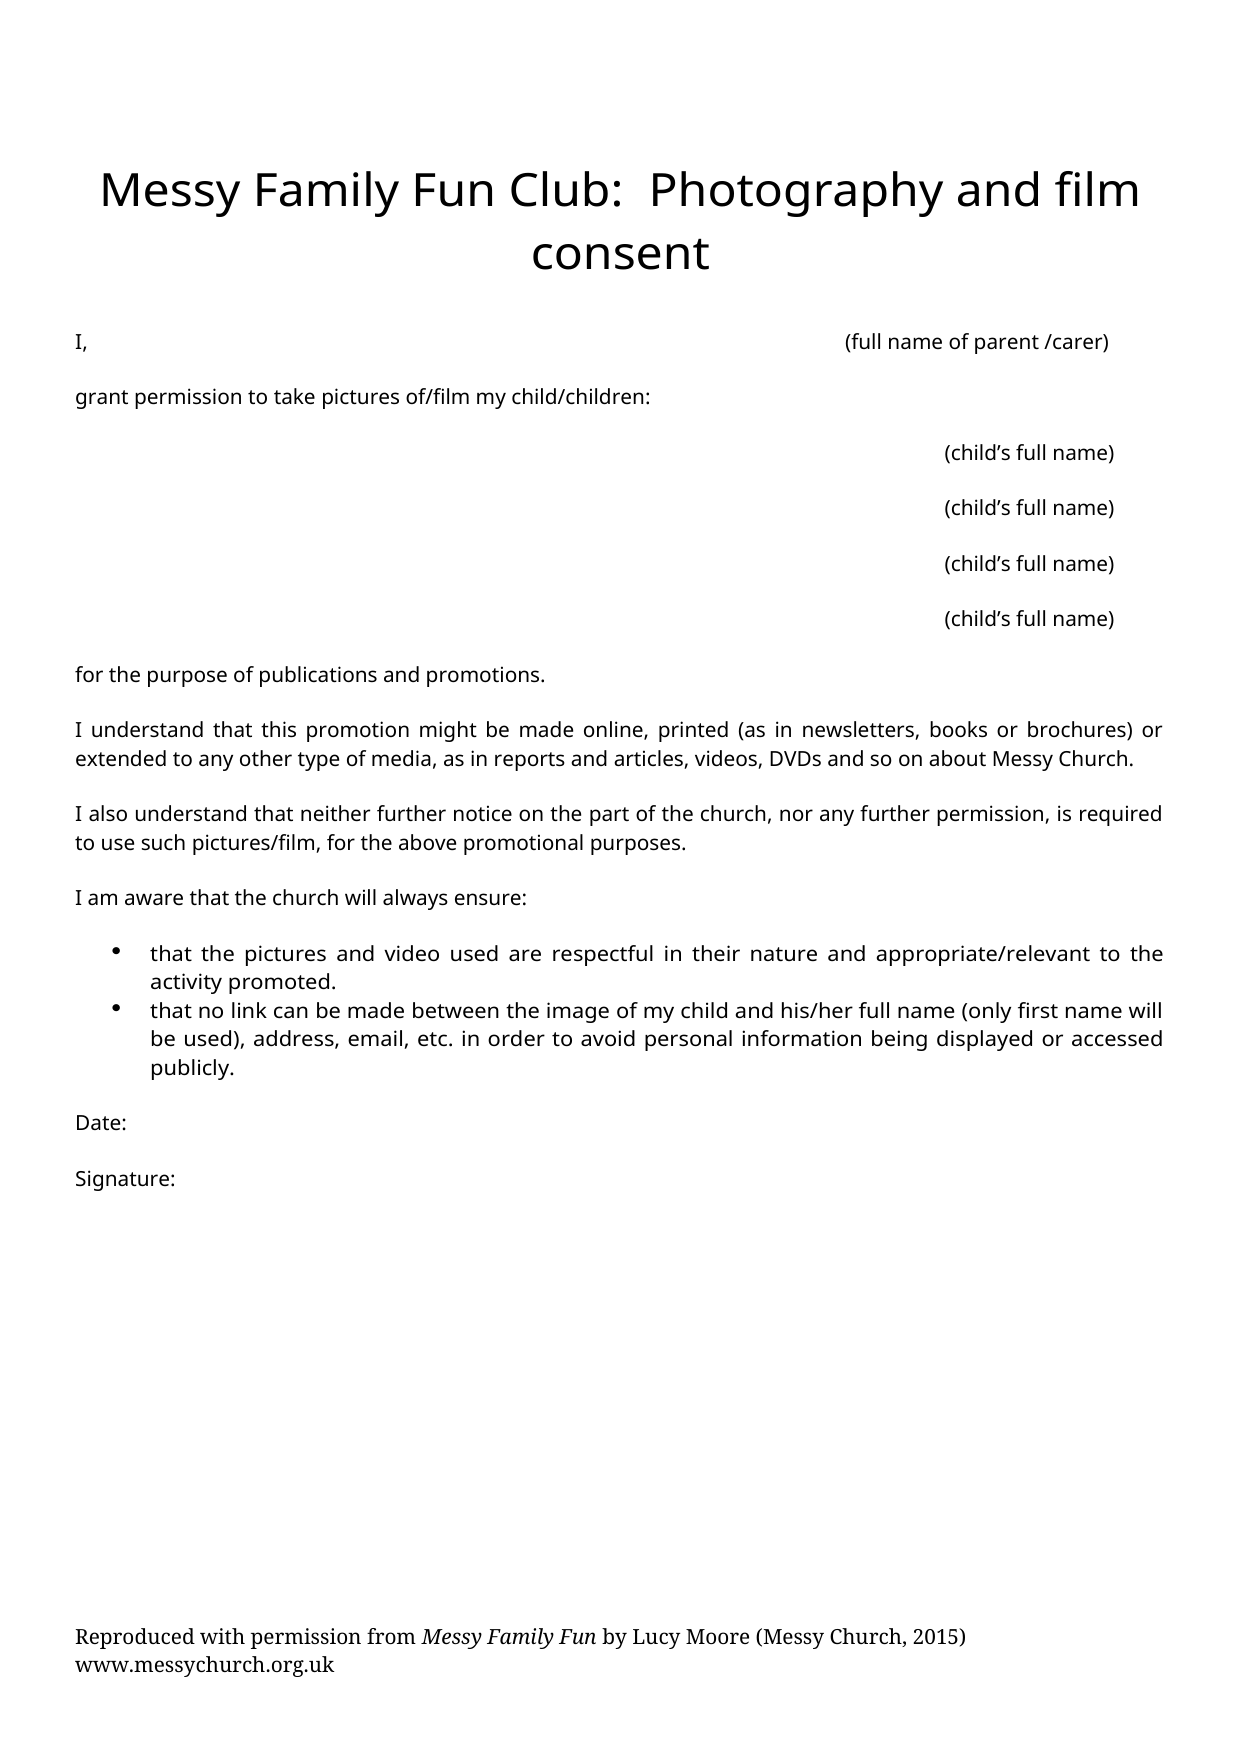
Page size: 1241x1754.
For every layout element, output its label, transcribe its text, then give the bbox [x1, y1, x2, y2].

list that no link can be made between the image of my child and his/her full name (only first name will be used), address, email, etc. in order to avoid personal information being displayed or accessed publicly. [112, 996, 1165, 1081]
text for the purpose of publications and promotions. [75, 660, 1165, 688]
list that the pictures and video used are respectful in their nature and appropriate/relevant to the activity promoted. [112, 939, 1165, 996]
text (child’s full name) [75, 549, 1165, 577]
text Signature: [75, 1164, 1165, 1192]
text (child’s full name) [75, 604, 1165, 633]
subtitle Messy Family Fun Club: Photography and film consent [75, 158, 1165, 283]
text I, (full name of parent /carer) [75, 327, 1165, 355]
text I also understand that neither further notice on the part of the church, nor any further permission, is required to use such pictures/film, for the above promotional purposes. [75, 799, 1165, 856]
text Date: [75, 1108, 1165, 1137]
text (child’s full name) [75, 493, 1165, 522]
text (child’s full name) [75, 438, 1165, 466]
text grant permission to take pictures of/film my child/children: [75, 382, 1165, 411]
text I am aware that the church will always ensure: [75, 883, 1165, 912]
text I understand that this promotion might be made online, printed (as in newsletters, books or brochures) or extended to any other type of media, as in reports and articles, videos, DVDs and so on about Messy Church. [75, 715, 1165, 772]
